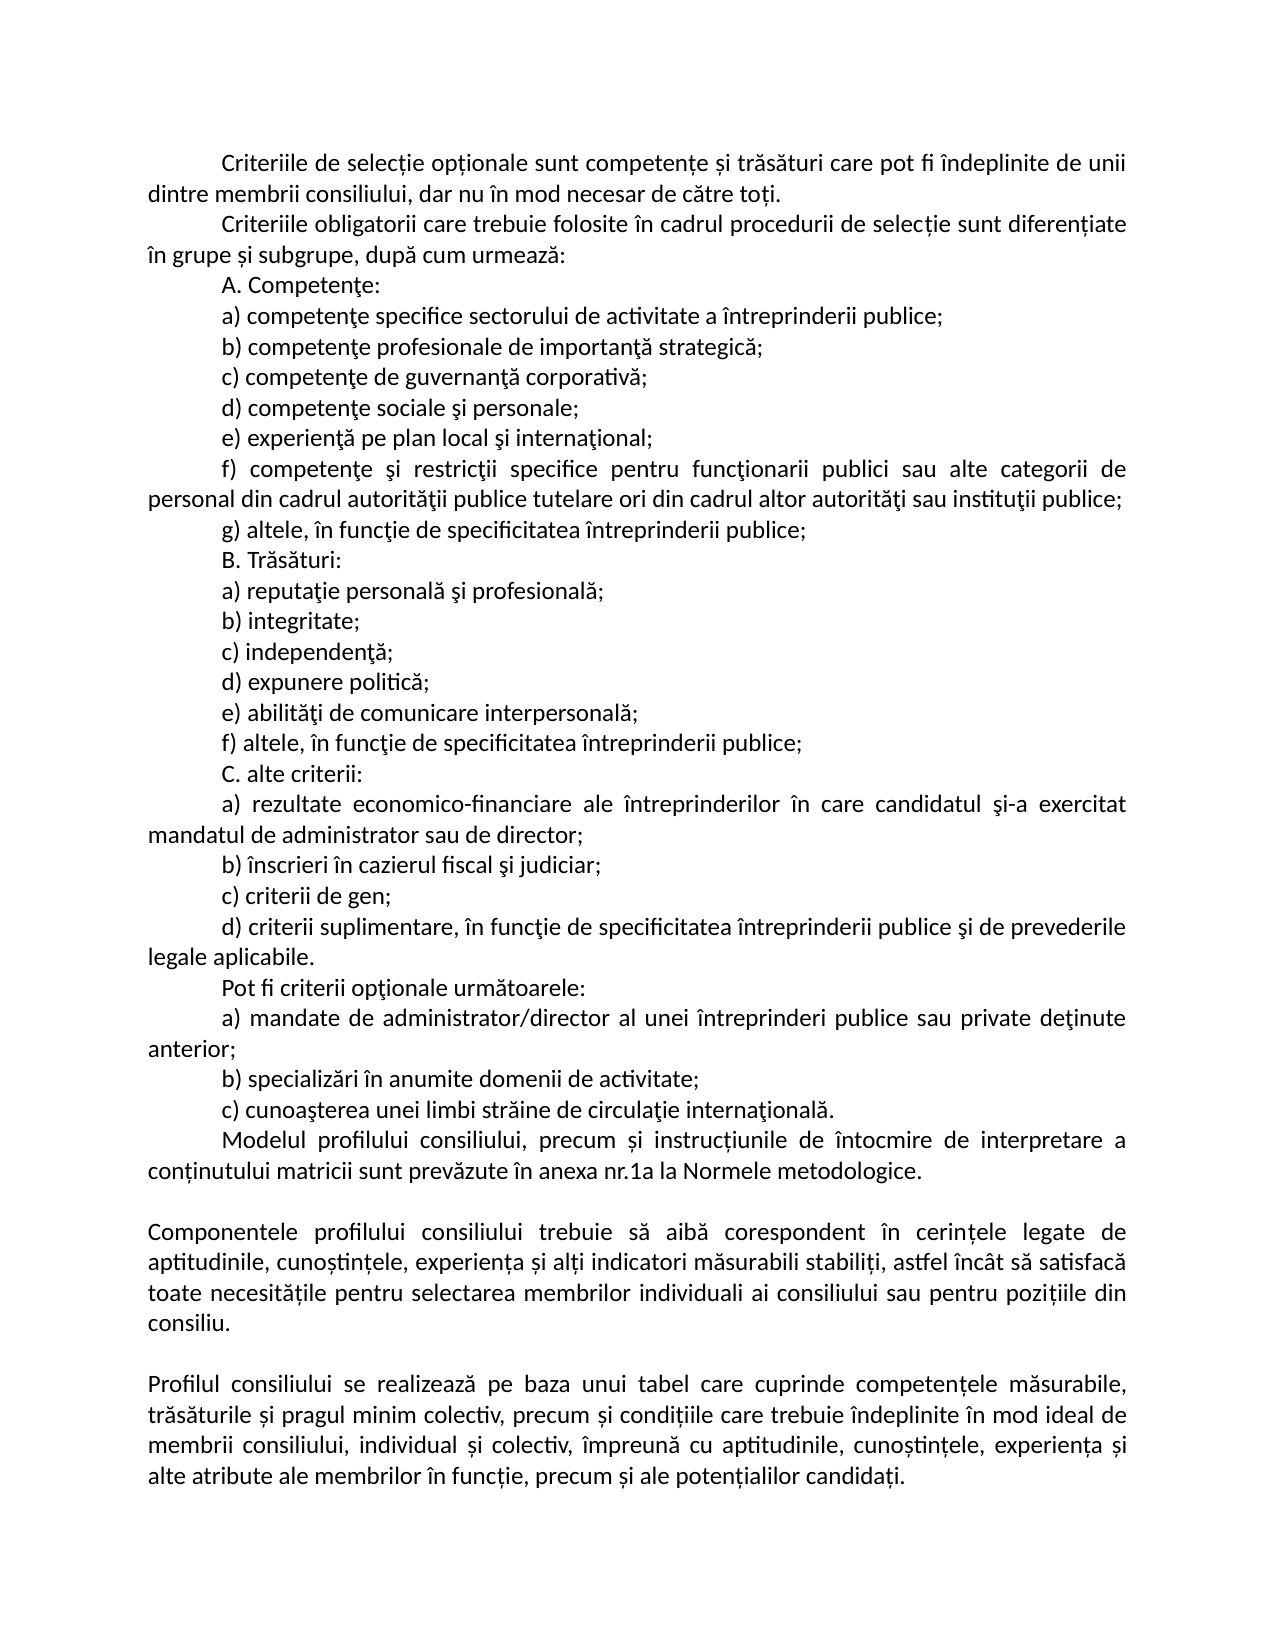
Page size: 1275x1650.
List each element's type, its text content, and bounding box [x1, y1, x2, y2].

text g) altele, în funcţie de specificitatea întreprinderii publice; [148, 514, 1127, 544]
text a) mandate de administrator/director al unei întreprinderi publice sau private deţinute anterior; [148, 1002, 1127, 1063]
text B. Trăsături: [148, 544, 1127, 575]
text e) experienţă pe plan local şi internaţional; [148, 422, 1127, 453]
text Componentele profilului consiliului trebuie să aibă corespondent în cerinţele legate de aptitudinile, cunoştinţele, experienţa şi alţi indicatori măsurabili stabiliţi, astfel încât să satisfacă toate necesităţile pentru selectarea membrilor individuali ai consiliului sau pentru poziţiile din consiliu. [148, 1216, 1127, 1338]
text e) abilităţi de comunicare interpersonală; [148, 697, 1127, 727]
text Profilul consiliului se realizează pe baza unui tabel care cuprinde competenţele măsurabile, trăsăturile şi pragul minim colectiv, precum şi condiţiile care trebuie îndeplinite în mod ideal de membrii consiliului, individual şi colectiv, împreună cu aptitudinile, cunoştinţele, experienţa şi alte atribute ale membrilor în funcţie, precum şi ale potenţialilor candidaţi. [148, 1368, 1127, 1491]
text f) altele, în funcţie de specificitatea întreprinderii publice; [148, 727, 1127, 758]
text d) expunere politică; [148, 666, 1127, 697]
text b) înscrieri în cazierul fiscal şi judiciar; [148, 849, 1127, 880]
text f) competenţe şi restricţii specifice pentru funcţionarii publici sau alte categorii de personal din cadrul autorităţii publice tutelare ori din cadrul altor autorităţi sau instituţii publice; [148, 453, 1127, 514]
text Criteriile obligatorii care trebuie folosite în cadrul procedurii de selecţie sunt diferenţiate în grupe şi subgrupe, după cum urmează: [148, 209, 1127, 270]
text c) competenţe de guvernanţă corporativă; [148, 361, 1127, 392]
text Pot fi criterii opţionale următoarele: [148, 972, 1127, 1002]
text b) integritate; [148, 605, 1127, 636]
text b) competenţe profesionale de importanţă strategică; [148, 331, 1127, 361]
text c) criterii de gen; [148, 880, 1127, 911]
text c) independenţă; [148, 636, 1127, 666]
text Criteriile de selecţie opţionale sunt competenţe şi trăsături care pot fi îndeplinite de unii dintre membrii consiliului, dar nu în mod necesar de către toţi. [148, 148, 1127, 209]
text c) cunoaşterea unei limbi străine de circulaţie internaţională. [148, 1094, 1127, 1124]
text a) rezultate economico-financiare ale întreprinderilor în care candidatul şi-a exercitat mandatul de administrator sau de director; [148, 788, 1127, 849]
text A. Competenţe: [148, 270, 1127, 300]
text d) criterii suplimentare, în funcţie de specificitatea întreprinderii publice şi de prevederile legale aplicabile. [148, 911, 1127, 972]
text b) specializări în anumite domenii de activitate; [148, 1063, 1127, 1094]
text a) reputaţie personală şi profesională; [148, 575, 1127, 605]
text d) competenţe sociale şi personale; [148, 392, 1127, 422]
text C. alte criterii: [148, 758, 1127, 788]
text Modelul profilului consiliului, precum și instrucțiunile de întocmire de interpretare a conținutului matricii sunt prevăzute în anexa nr.1a la Normele metodologice. [148, 1124, 1127, 1185]
text a) competenţe specifice sectorului de activitate a întreprinderii publice; [148, 300, 1127, 331]
